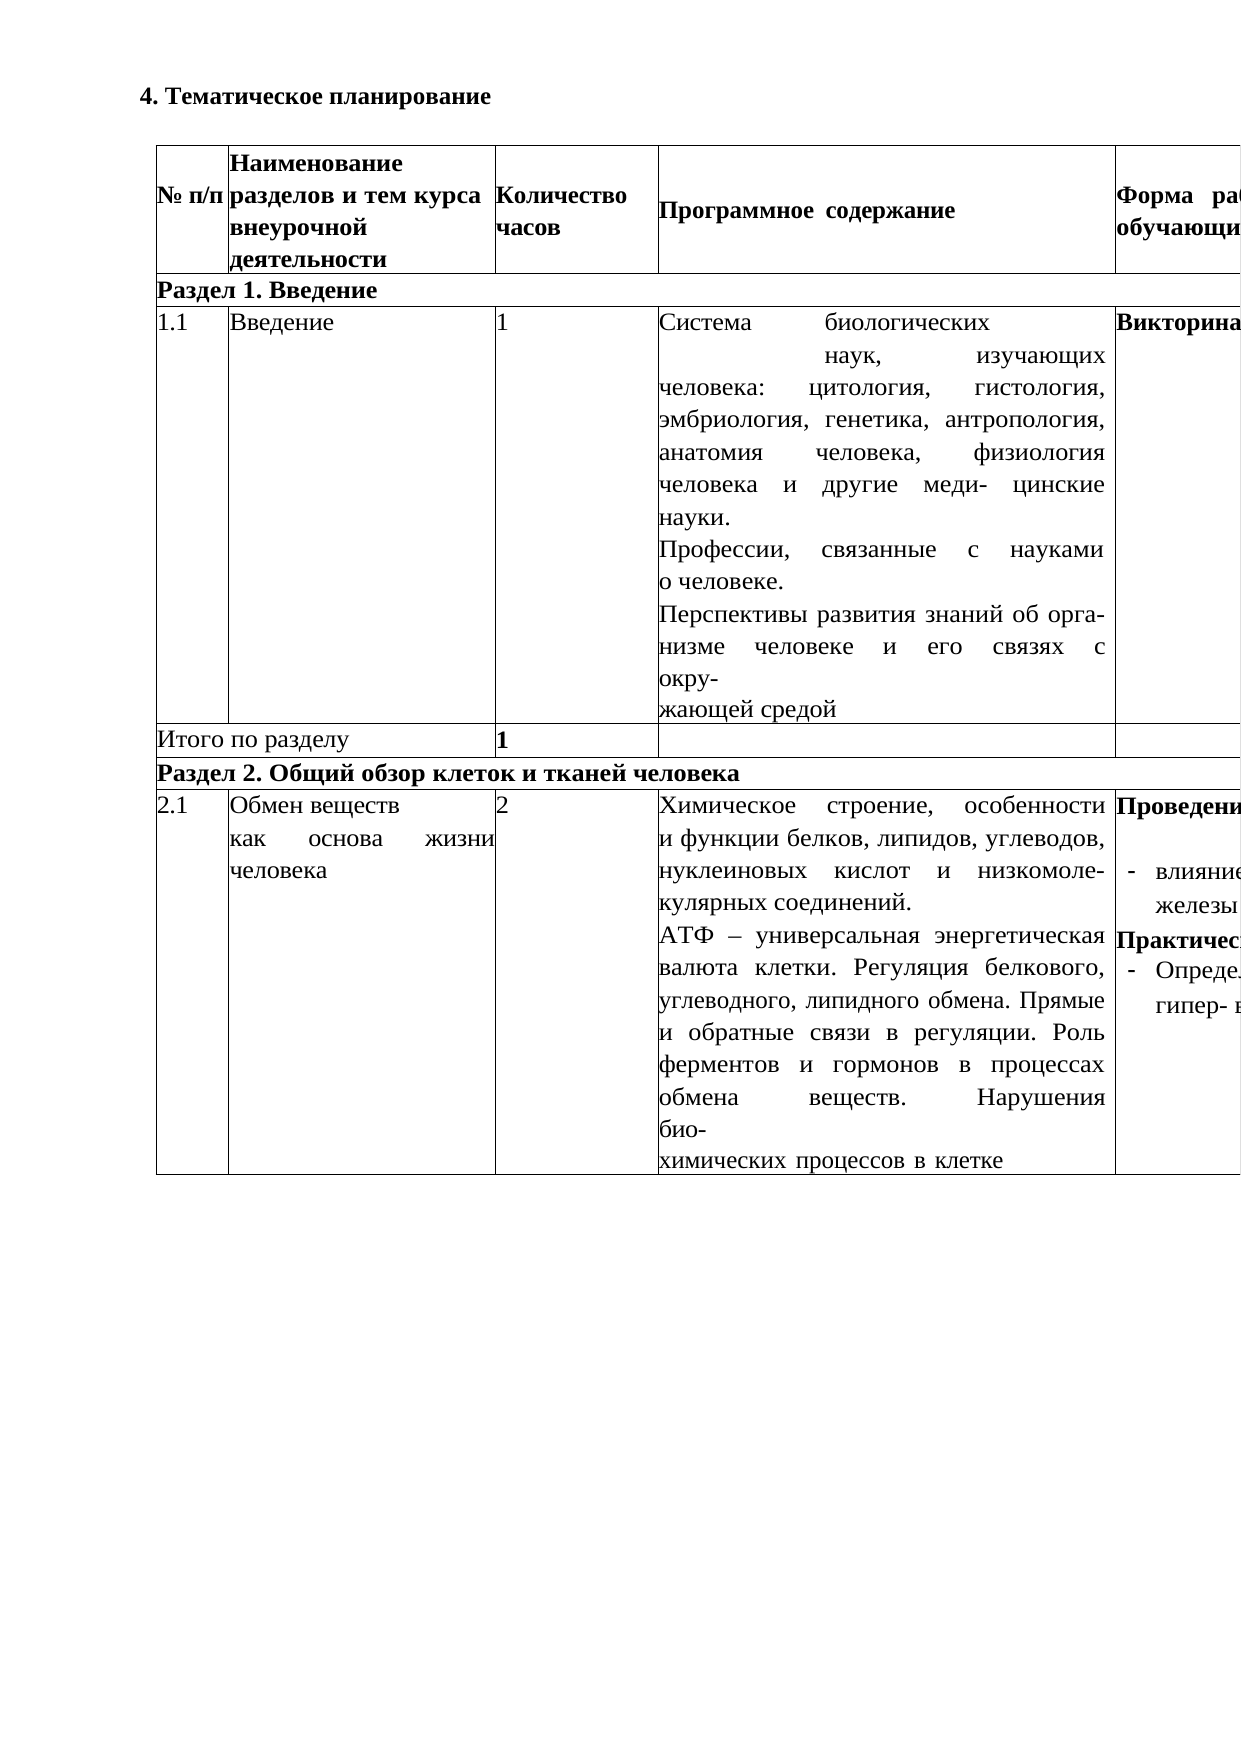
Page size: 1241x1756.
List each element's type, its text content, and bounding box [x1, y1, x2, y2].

table_header Наименование разделов и тем курса внеурочной деятельности [229, 146, 495, 273]
table_cell Система биологических наук, изучающих человека: цитология, гистология, эмбриология, генетика, антропология, анатомия человека, физиология человека и другие меди- цинские науки. Профессии, связанные с науками о человеке. Перспективы развития знаний об орга- низме человеке и его связях с окру- жающей средой [659, 307, 1115, 723]
text 4. Тематическое планирование [139, 81, 1142, 109]
table_cell Обмен веществ как основа жизни человека [229, 790, 495, 1173]
table_cell 1 [496, 307, 658, 723]
table_cell Химическое строение, особенности и функции белков, липидов, углеводов, нуклеиновых кислот и низкомоле- кулярных соединений. АТФ – универсальная энергетическая валюта клетки. Регуляция белкового, углеводного, липидного обмена. Прямые и обратные связи в регуляции. Роль ферментов и гормонов в процессах обмена веществ. Нарушения био- химических процессов в клетке [659, 790, 1115, 1173]
table_cell Введение [229, 307, 495, 723]
table_cell 2.1 [157, 790, 228, 1173]
table_cell [659, 724, 1115, 757]
table_cell Викторина о биологических науках [1116, 307, 1240, 723]
table_header Количество часов [496, 146, 658, 273]
table_cell Итого по разделу [157, 724, 495, 757]
table_cell 1 [496, 724, 658, 757]
table_cell 1.1 [157, 307, 228, 723]
table_cell Проведение экспериментального исследо- вания: влияние ферментов поджелудочной железы на яичный белок. Практическая деятельность: Определение авитаминозов, гипо- и гипер- витаминозов по описанию [1116, 790, 1240, 1173]
table_cell 2 [496, 790, 658, 1173]
table_header Форма работы/характеристика деятельности обучающихся [1116, 146, 1240, 273]
table_header Программное содержание [659, 146, 1115, 273]
table_header № п/п [157, 146, 228, 273]
table_cell Раздел 2. Общий обзор клеток и тканей человека [157, 758, 1240, 789]
table_cell [1116, 724, 1240, 757]
table_cell Раздел 1. Введение [157, 274, 1240, 306]
